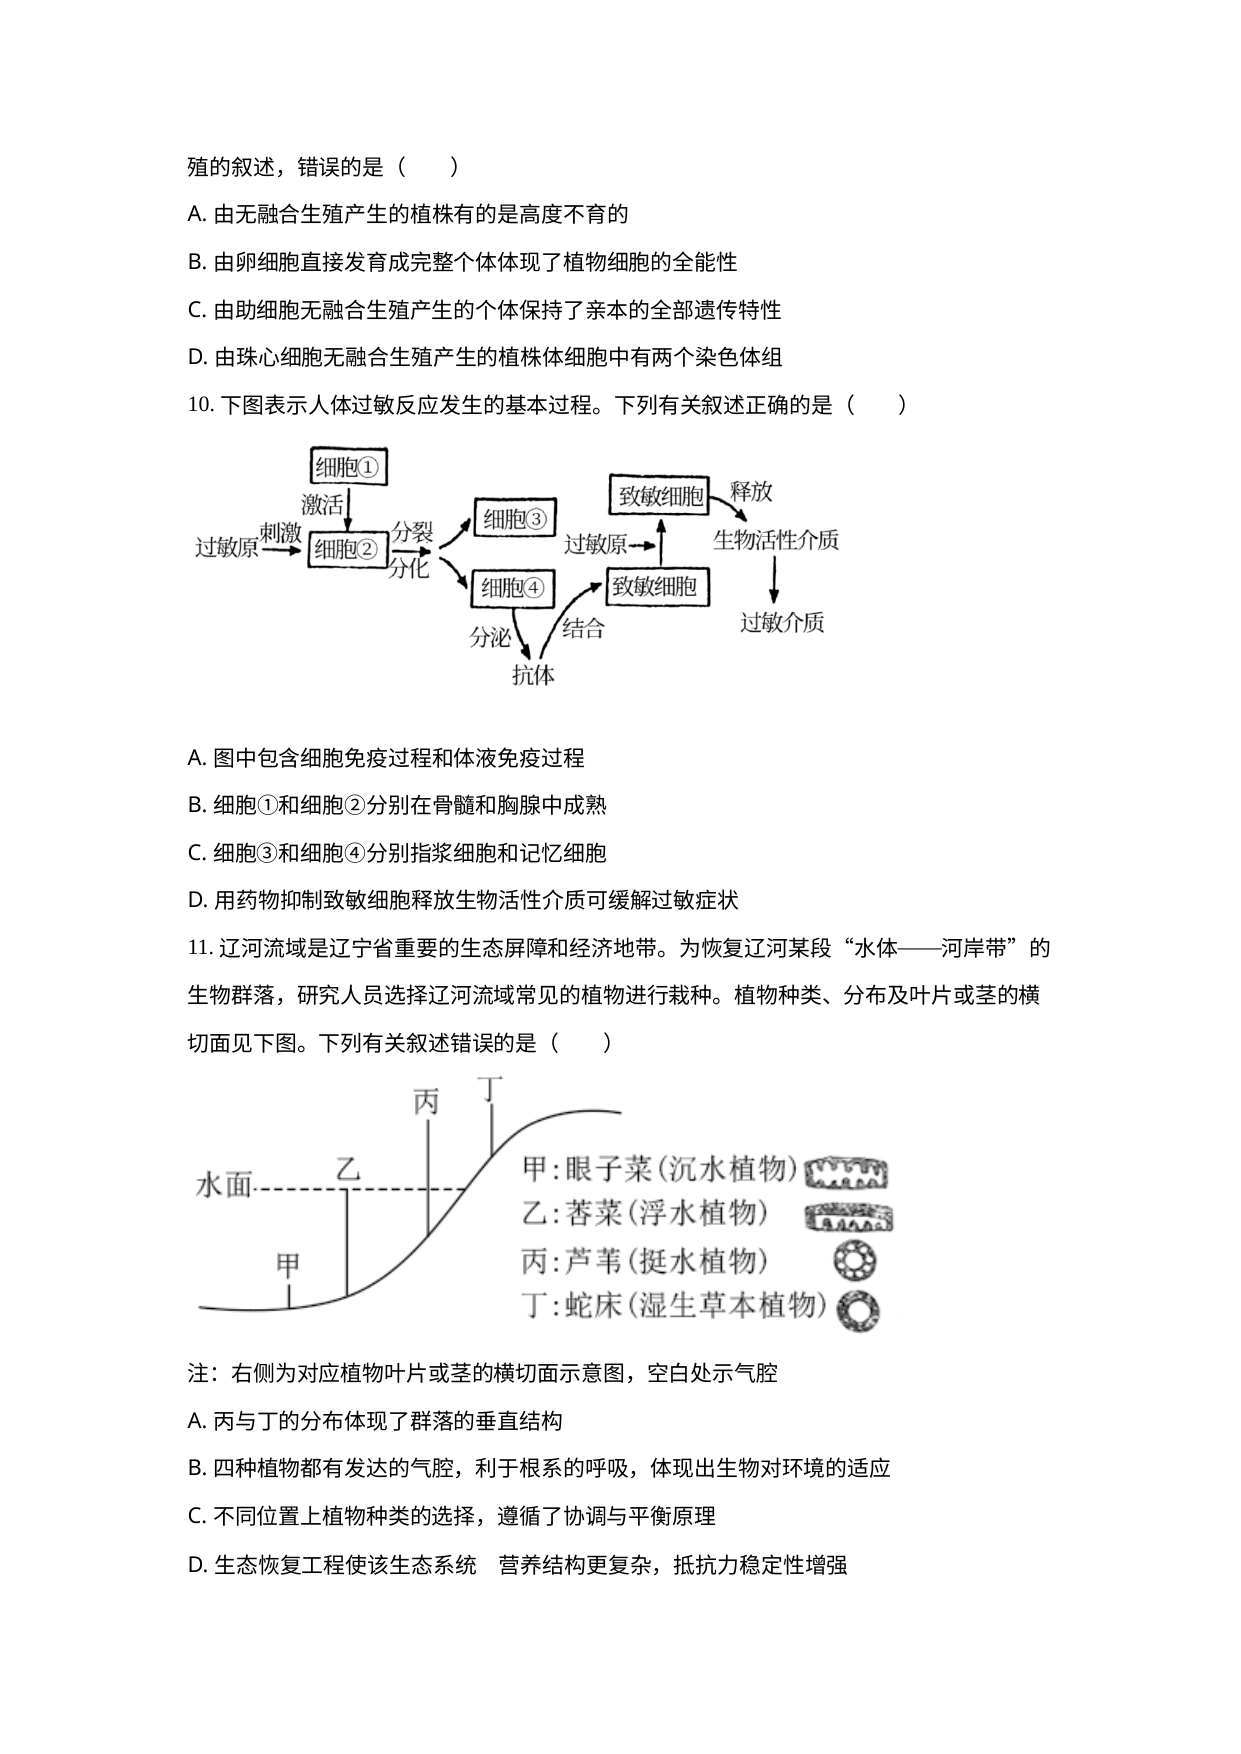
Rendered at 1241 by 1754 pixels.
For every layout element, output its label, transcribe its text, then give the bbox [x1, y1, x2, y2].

text C. 由助细胞无融合生殖产生的个体保持了亲本的全部遗传特性 [187, 293, 1053, 324]
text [187, 150, 1053, 182]
text A. 图中包含细胞免疫过程和体液免疫过程 [187, 741, 1053, 772]
text C. 不同位置上植物种类的选择，遵循了协调与平衡原理 [187, 1499, 1053, 1531]
text 11. 辽河流域是辽宁省重要的生态屏障和经济地带。为恢复辽河某段“水体——河岸带”的生物群落，研究人员选择辽河流域常见的植物进行栽种。植物种类、分布及叶片或茎的横切面见下图。下列有关叙述错误的是（ ） [187, 931, 1053, 1058]
picture [187, 435, 849, 691]
text A. 丙与丁的分布体现了群落的垂直结构 [187, 1404, 1053, 1436]
text 10. 下图表示人体过敏反应发生的基本过程。下列有关叙述正确的是（ ） [187, 388, 1053, 419]
text B. 由卵细胞直接发育成完整个体体现了植物细胞的全能性 [187, 245, 1053, 277]
text B. 四种植物都有发达的气腔，利于根系的呼吸，体现出生物对环境的适应 [187, 1451, 1053, 1483]
text D. 生态恢复工程使该生态系统营养结构更复杂，抵抗力稳定性增强 [187, 1547, 1053, 1582]
text D. 用药物抑制致敏细胞释放生物活性介质可缓解过敏症状 [187, 883, 1053, 915]
text D. 由珠心细胞无融合生殖产生的植株体细胞中有两个染色体组 [187, 340, 1053, 372]
text A. 由无融合生殖产生的植株有的是高度不育的 [187, 197, 1053, 229]
text B. 细胞①和细胞②分别在骨髓和胸腺中成熟 [187, 788, 1053, 820]
text C. 细胞③和细胞④分别指浆细胞和记忆细胞 [187, 836, 1053, 867]
text 注：右侧为对应植物叶片或茎的横切面示意图，空白处示气腔 [187, 1356, 1053, 1388]
picture [187, 1073, 904, 1344]
